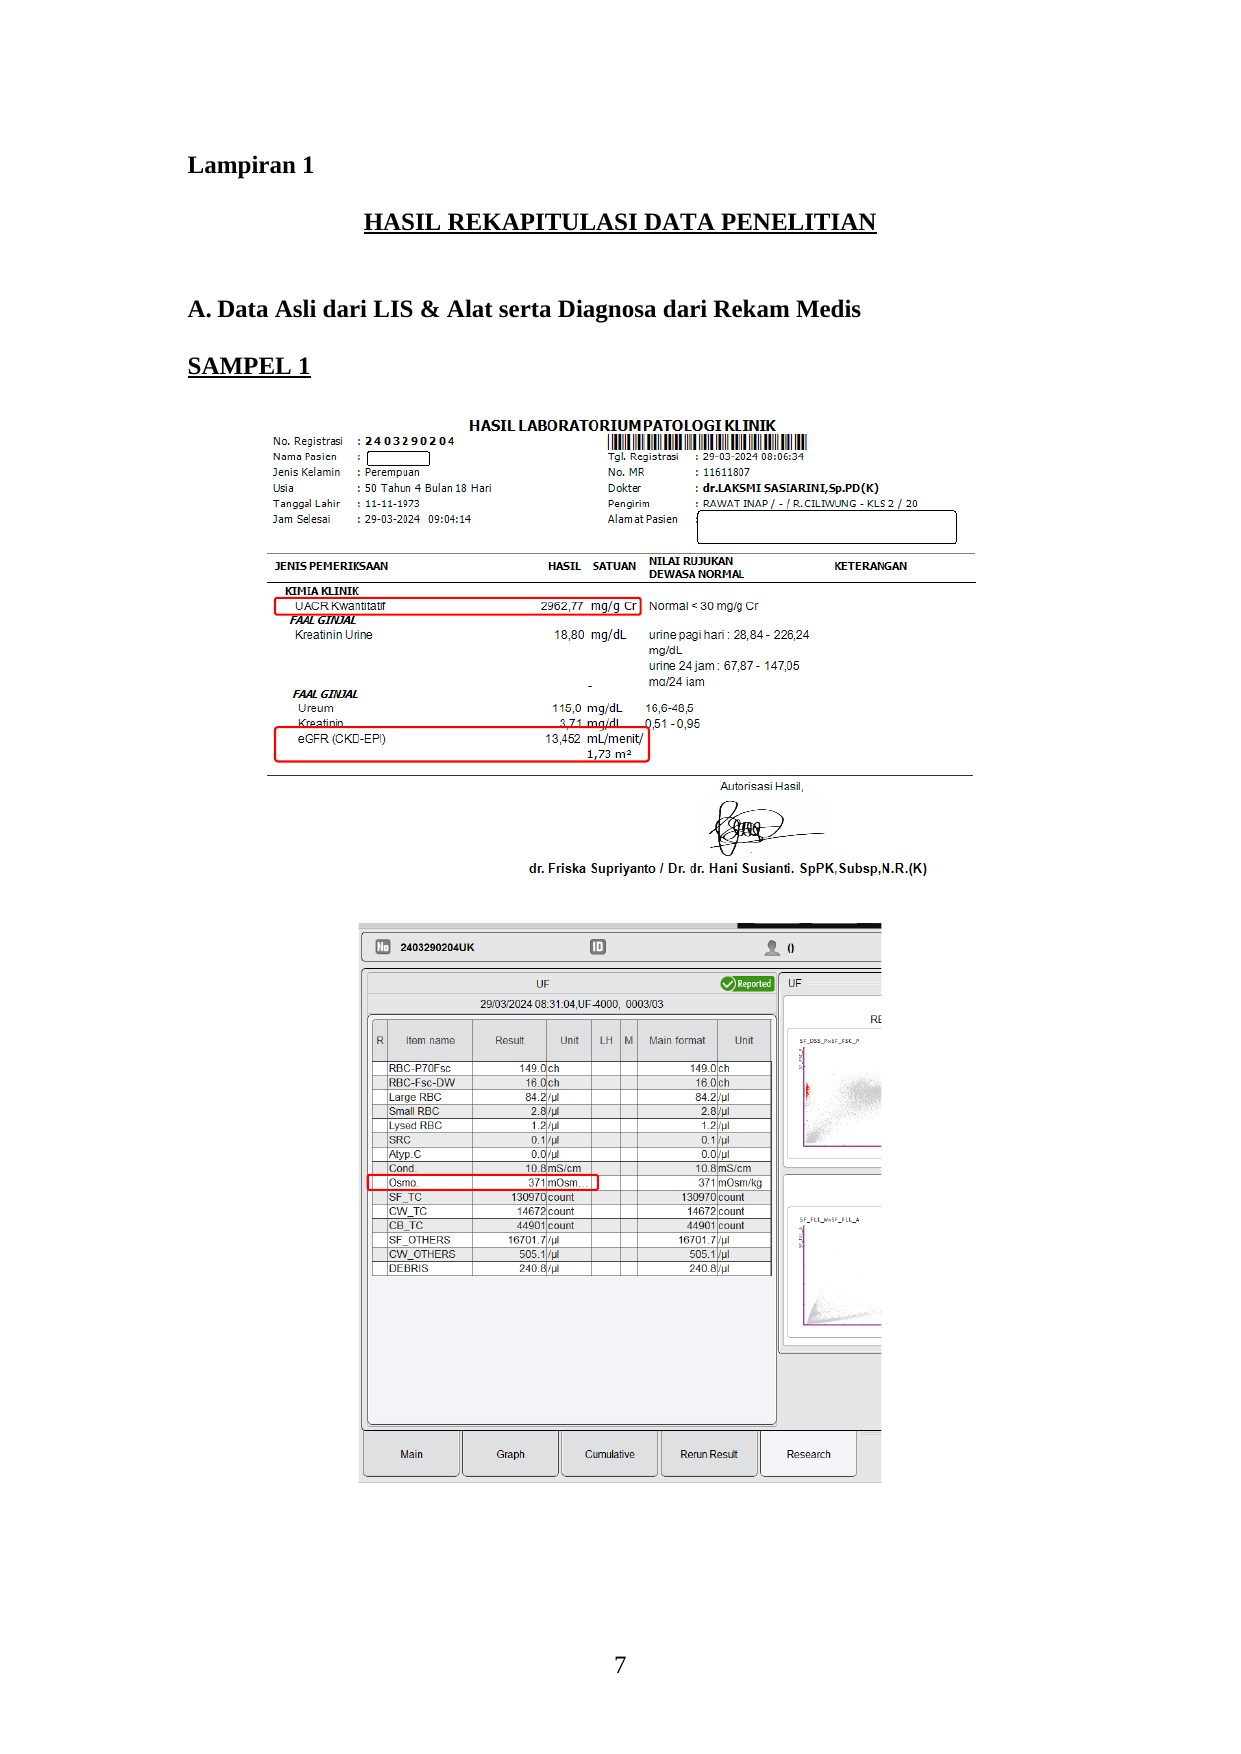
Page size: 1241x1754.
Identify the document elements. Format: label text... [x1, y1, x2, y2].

picture [261, 408, 979, 896]
text Lampiran 1 [187, 150, 1053, 179]
text SAMPEL 1 [187, 351, 1053, 380]
picture [358, 923, 882, 1483]
list Data Asli dari LIS & Alat serta Diagnosa dari Rekam Medis [187, 294, 1053, 322]
text HASIL REKAPITULASI DATA PENELITIAN [187, 207, 1053, 236]
